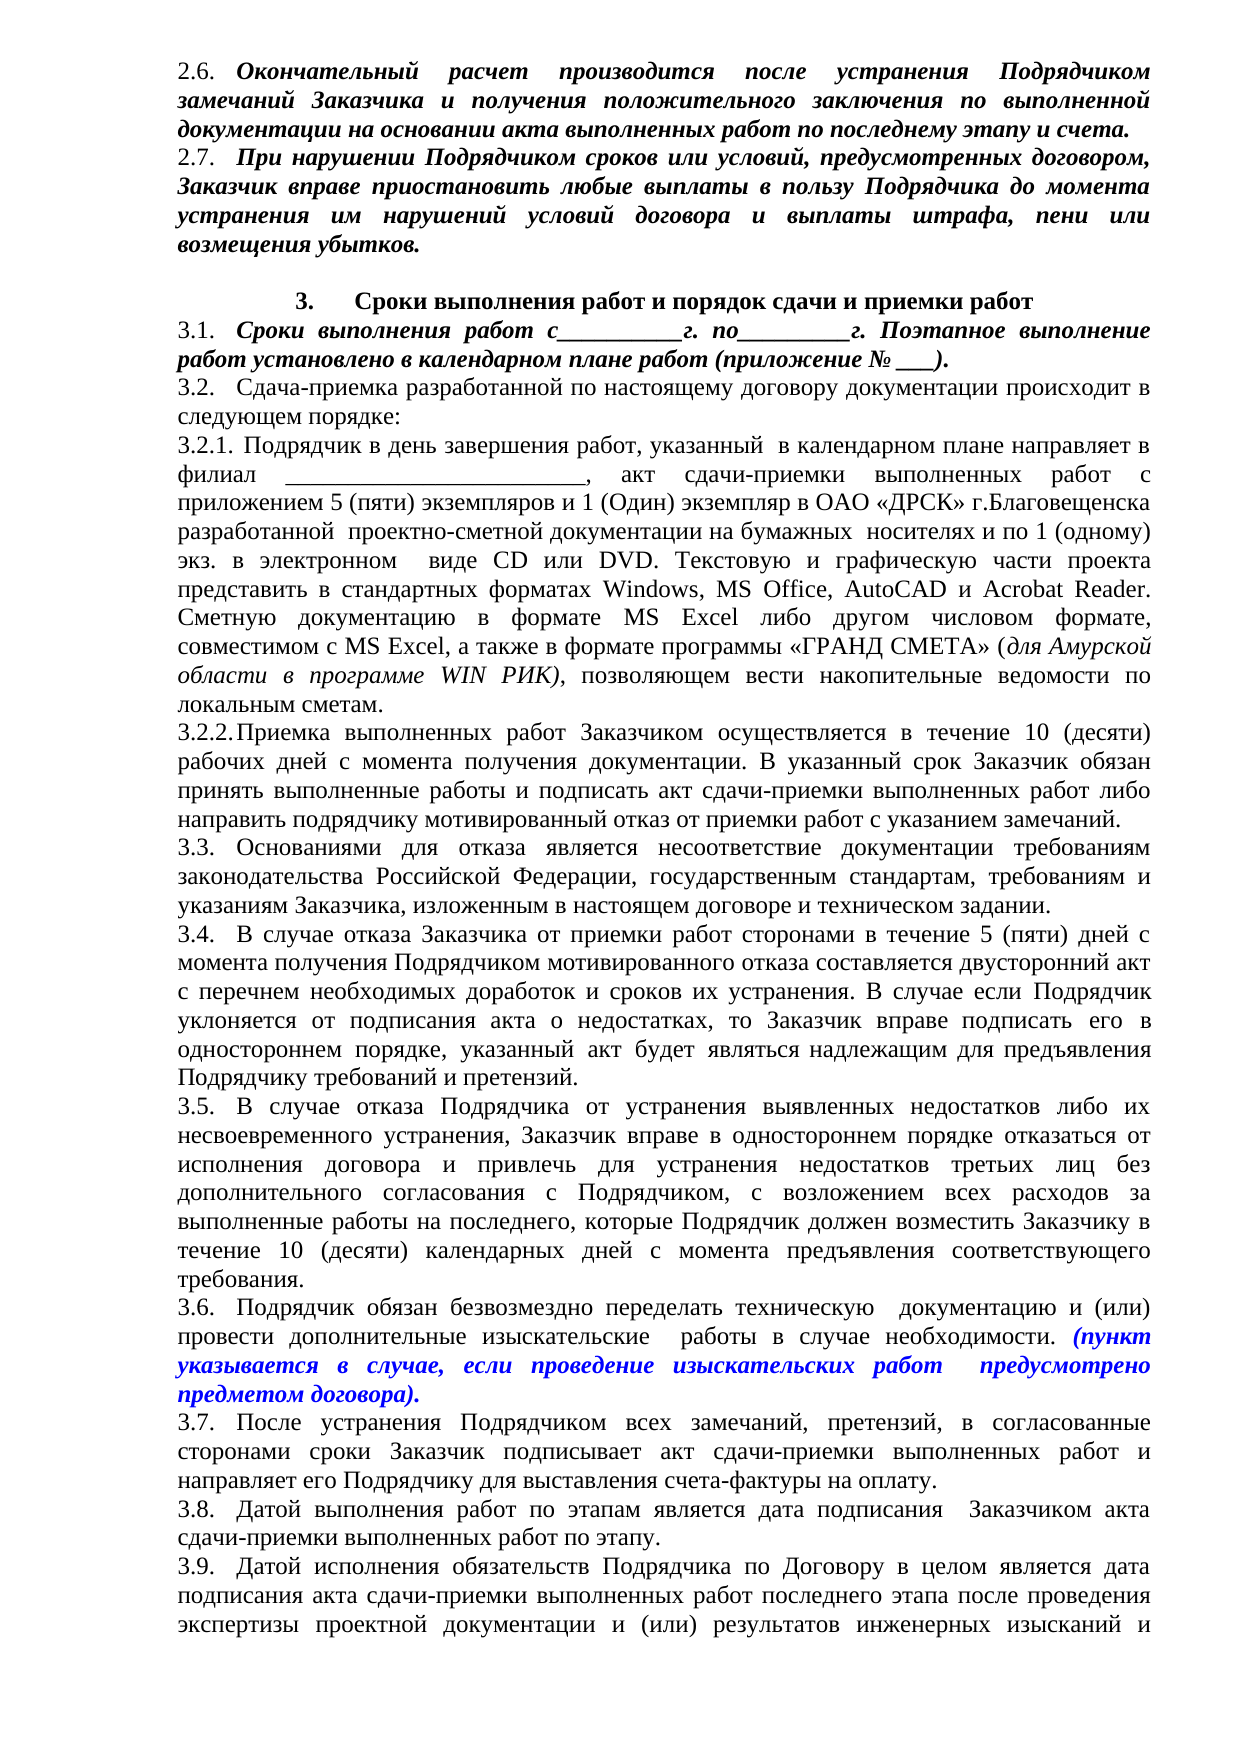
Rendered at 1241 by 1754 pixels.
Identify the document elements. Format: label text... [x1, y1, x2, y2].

list Сроки выполнения работ и порядок сдачи и приемки работ [177, 286, 1152, 315]
list Окончательный расчет производится после устранения Подрядчиком замечаний Заказчика и получения положительного заключения по выполненной документации на основании акта выполненных работ по последнему этапу и счета. [177, 56, 1152, 142]
list Сроки выполнения работ с__________г. по_________г. Поэтапное выполнение работ установлено в календарном плане работ (приложение № ___). [177, 315, 1152, 372]
list Сдача-приемка разработанной по настоящему договору документации происходит в следующем порядке: [177, 372, 1152, 430]
list Основаниями для отказа является несоответствие документации требованиям законодательства Российской Федерации, государственным стандартам, требованиям и указаниям Заказчика, изложенным в настоящем договоре и техническом задании. [177, 832, 1152, 919]
list Приемка выполненных работ Заказчиком осуществляется в течение 10 (десяти) рабочих дней с момента получения документации. В указанный срок Заказчик обязан принять выполненные работы и подписать акт сдачи-приемки выполненных работ либо направить подрядчику мотивированный отказ от приемки работ с указанием замечаний. [177, 717, 1152, 832]
list Подрядчик обязан безвозмездно переделать техническую документацию и (или) провести дополнительные изыскательские работы в случае необходимости. (пункт указывается в случае, если проведение изыскательских работ предусмотрено предметом договора). [177, 1292, 1152, 1407]
list В случае отказа Подрядчика от устранения выявленных недостатков либо их несвоевременного устранения, Заказчик вправе в одностороннем порядке отказаться от исполнения договора и привлечь для устранения недостатков третьих лиц без дополнительного согласования с Подрядчиком, с возложением всех расходов за выполненные работы на последнего, которые Подрядчик должен возместить Заказчику в течение 10 (десяти) календарных дней с момента предъявления соответствующего требования. [177, 1091, 1152, 1292]
list Датой выполнения работ по этапам является дата подписания Заказчиком акта сдачи-приемки выполненных работ по этапу. [177, 1494, 1152, 1551]
list В случае отказа Заказчика от приемки работ сторонами в течение 5 (пяти) дней с момента получения Подрядчиком мотивированного отказа составляется двусторонний акт с перечнем необходимых доработок и сроков их устранения. В случае если Подрядчик уклоняется от подписания акта о недостатках, то Заказчик вправе подписать его в одностороннем порядке, указанный акт будет являться надлежащим для предъявления Подрядчику требований и претензий. [177, 919, 1152, 1091]
list При нарушении Подрядчиком сроков или условий, предусмотренных договором, Заказчик вправе приостановить любые выплаты в пользу Подрядчика до момента устранения им нарушений условий договора и выплаты штрафа, пени или возмещения убытков. [177, 142, 1152, 257]
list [177, 1551, 1152, 1637]
list Подрядчик в день завершения работ, указанный в календарном плане направляет в филиал ________________________, акт сдачи-приемки выполненных работ с приложением 5 (пяти) экземпляров и 1 (Один) экземпляр в ОАО «ДРСК» г.Благовещенска разработанной проектно-сметной документации на бумажных носителях и по 1 (одному) экз. в электронном виде СD или DVD. Текстовую и графическую части проекта представить в стандартных форматах Windows, MS Office, AutoCAD и Acrobat Reader. Сметную документацию в формате MS Excel либо другом числовом формате, совместимом с MS Excel, а также в формате программы «ГРАНД СМЕТА» (для Амурской области в программе WIN РИК), позволяющем вести накопительные ведомости по локальным сметам. [177, 430, 1152, 717]
list После устранения Подрядчиком всех замечаний, претензий, в согласованные сторонами сроки Заказчик подписывает акт сдачи-приемки выполненных работ и направляет его Подрядчику для выставления счета-фактуры на оплату. [177, 1407, 1152, 1494]
